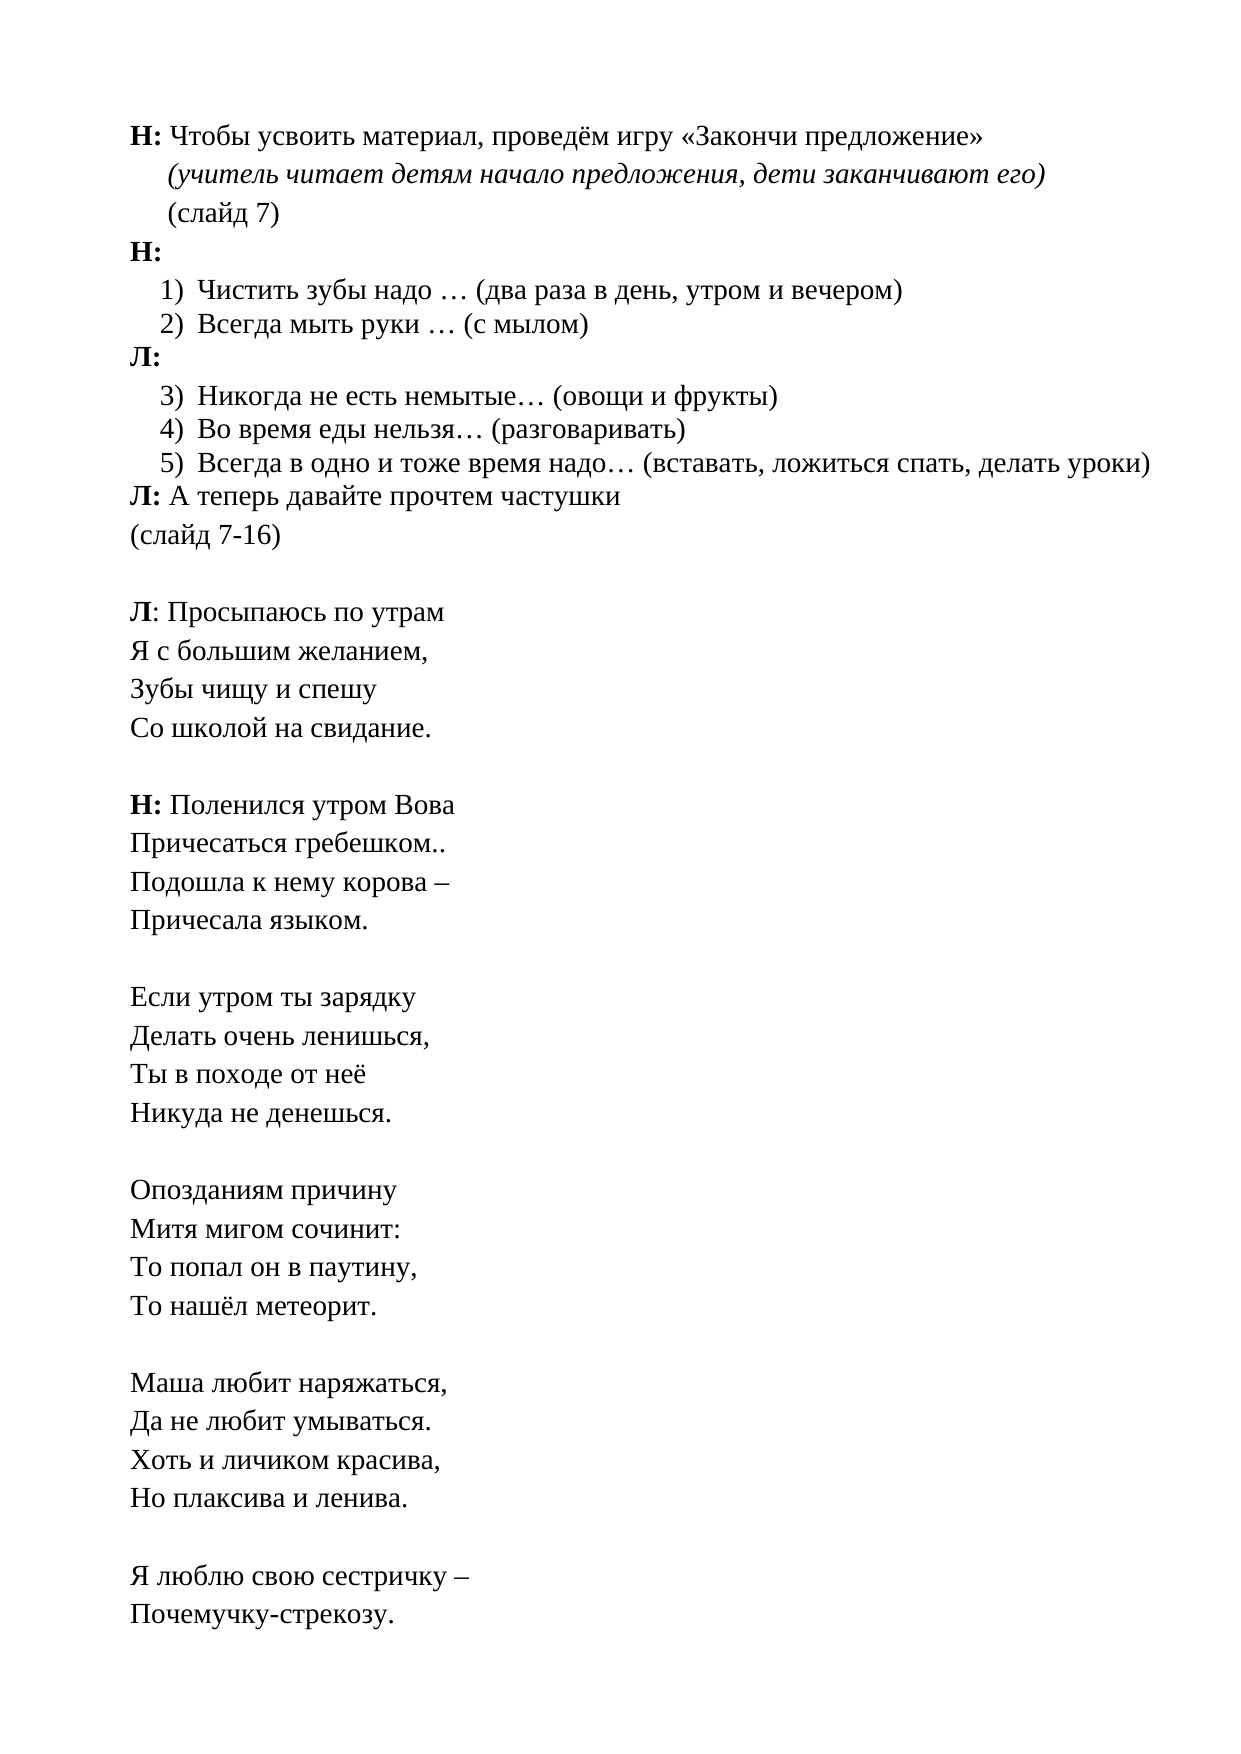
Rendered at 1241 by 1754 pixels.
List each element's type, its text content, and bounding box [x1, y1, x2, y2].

text Никуда не денешься. [130, 1095, 1169, 1129]
text Я с большим желанием, [130, 633, 1169, 666]
text Опозданиям причину [130, 1172, 1169, 1206]
text Делать очень ленишься, [130, 1018, 1169, 1052]
text То нашёл метеорит. [130, 1288, 1169, 1321]
text Если утром ты зарядку [130, 979, 1169, 1013]
text Ты в походе от неё [130, 1057, 1169, 1090]
text Н: Чтобы усвоить материал, проведём игру «Закончи предложение» [130, 118, 1169, 152]
text Почемучку-стрекозу. [130, 1596, 1169, 1630]
list Чистить зубы надо … (два раза в день, утром и вечером) [159, 272, 1169, 306]
text Да не любит умываться. [130, 1403, 1169, 1437]
text Причесаться гребешком.. [130, 825, 1169, 859]
text Я люблю свою сестричку – [130, 1558, 1169, 1591]
text (слайд 7) [167, 195, 1169, 229]
text Н: Поленился утром Вова [130, 787, 1169, 820]
text Митя мигом сочинит: [130, 1211, 1169, 1244]
text Но плаксива и ленива. [130, 1481, 1169, 1514]
text (слайд 7-16) [130, 517, 1169, 551]
text Подошла к нему корова – [130, 864, 1169, 897]
text То попал он в паутину, [130, 1249, 1169, 1283]
list Всегда в одно и тоже время надо… (вставать, ложиться спать, делать уроки) [159, 445, 1169, 478]
text Л: А теперь давайте прочтем частушки [130, 478, 1169, 512]
text (учитель читает детям начало предложения, дети заканчивают его) [167, 157, 1169, 190]
text Зубы чищу и спешу [130, 671, 1169, 705]
list Никогда не есть немытые… (овощи и фрукты) [159, 378, 1169, 411]
text Маша любит наряжаться, [130, 1365, 1169, 1398]
text Н: [130, 234, 1169, 267]
text Л: Просыпаюсь по утрам [130, 594, 1169, 628]
list Всегда мыть руки … (с мылом) [159, 306, 1169, 339]
list Во время еды нельзя… (разговаривать) [159, 411, 1169, 445]
text Со школой на свидание. [130, 710, 1169, 743]
text Причесала языком. [130, 902, 1169, 936]
text Хоть и личиком красива, [130, 1442, 1169, 1476]
text Л: [130, 339, 1169, 373]
